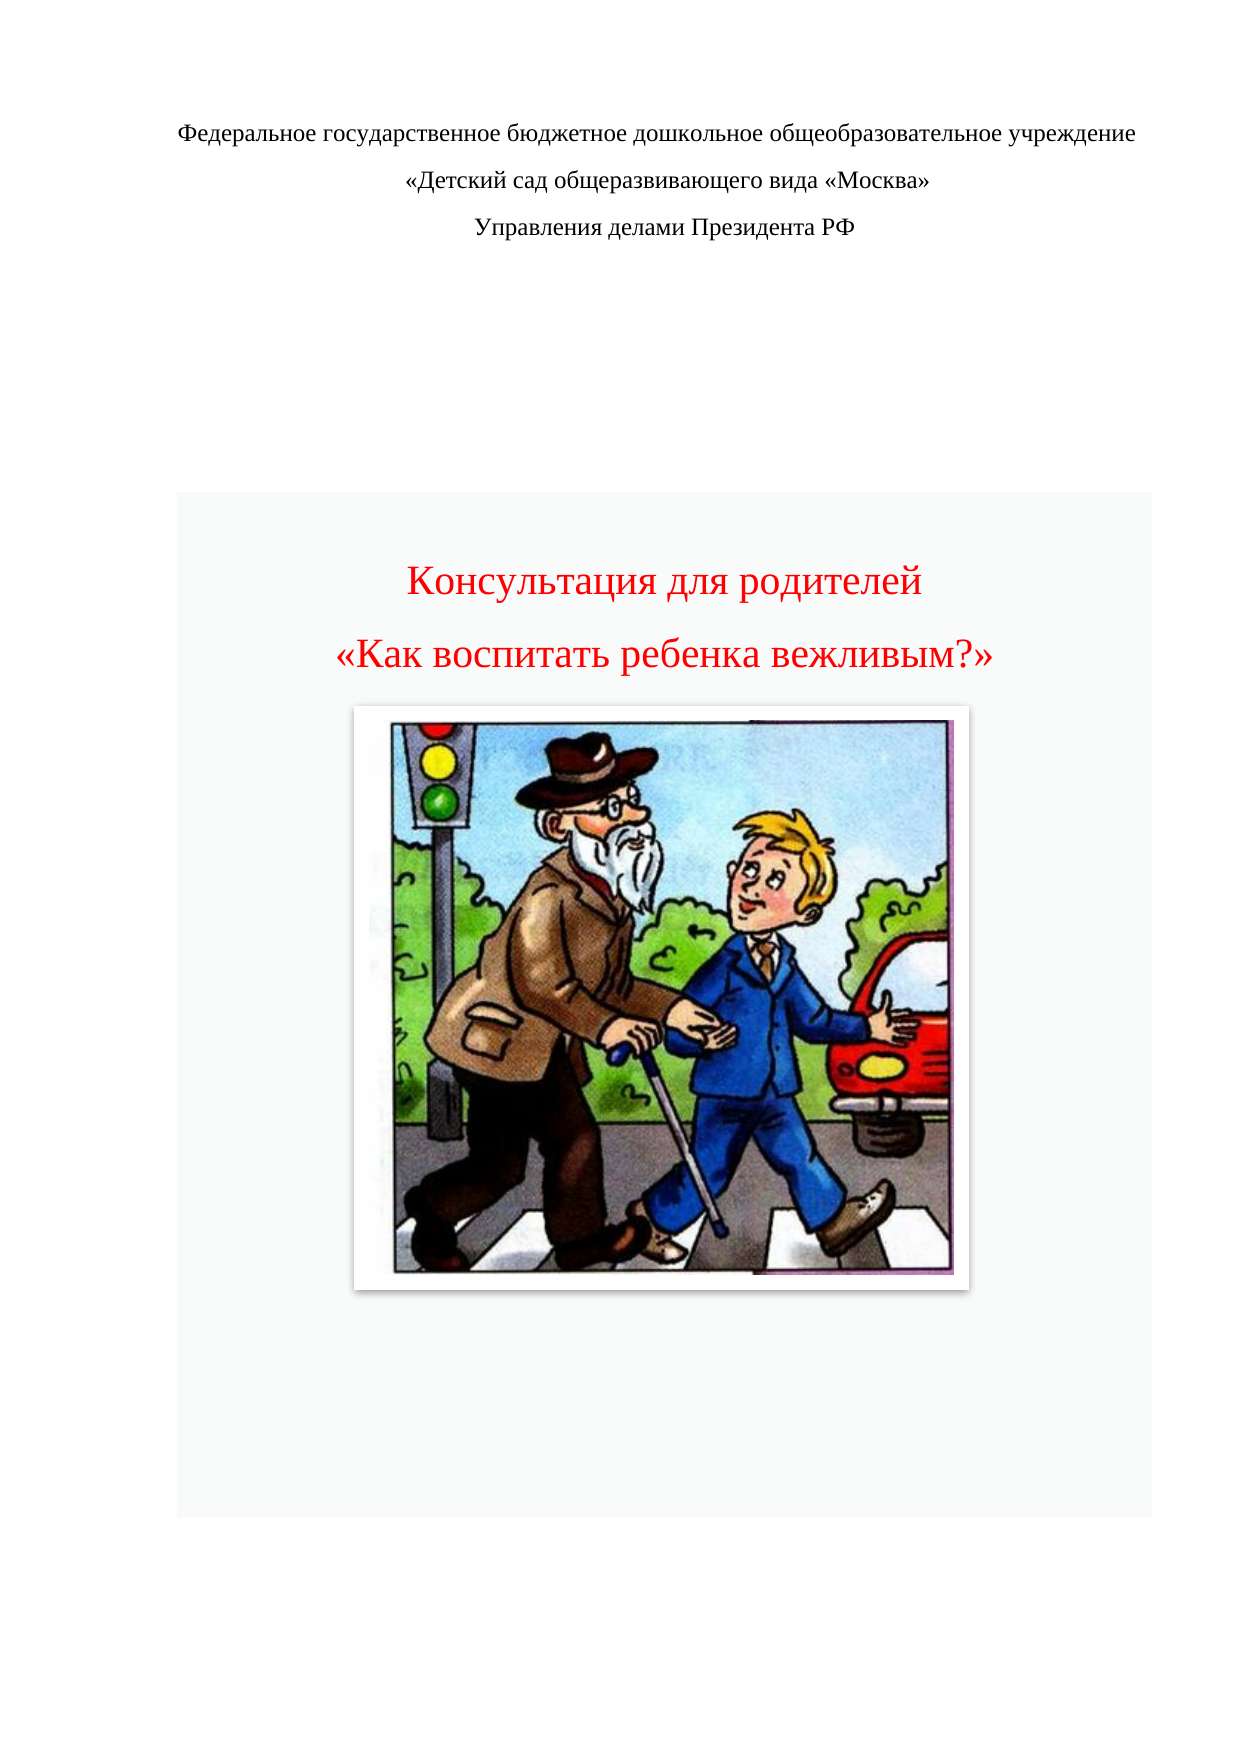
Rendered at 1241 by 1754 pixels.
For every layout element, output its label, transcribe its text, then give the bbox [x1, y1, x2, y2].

text Консультация для родителей [177, 556, 1152, 603]
text Федеральное государственное бюджетное дошкольное общеобразовательное учреждение [177, 118, 1152, 147]
text «Детский сад общеразвивающего вида «Москва» [177, 165, 1152, 194]
text Управления делами Президента РФ [177, 212, 1152, 240]
text «Как воспитать ребенка вежливым?» [177, 628, 1152, 676]
picture [369, 720, 954, 1275]
